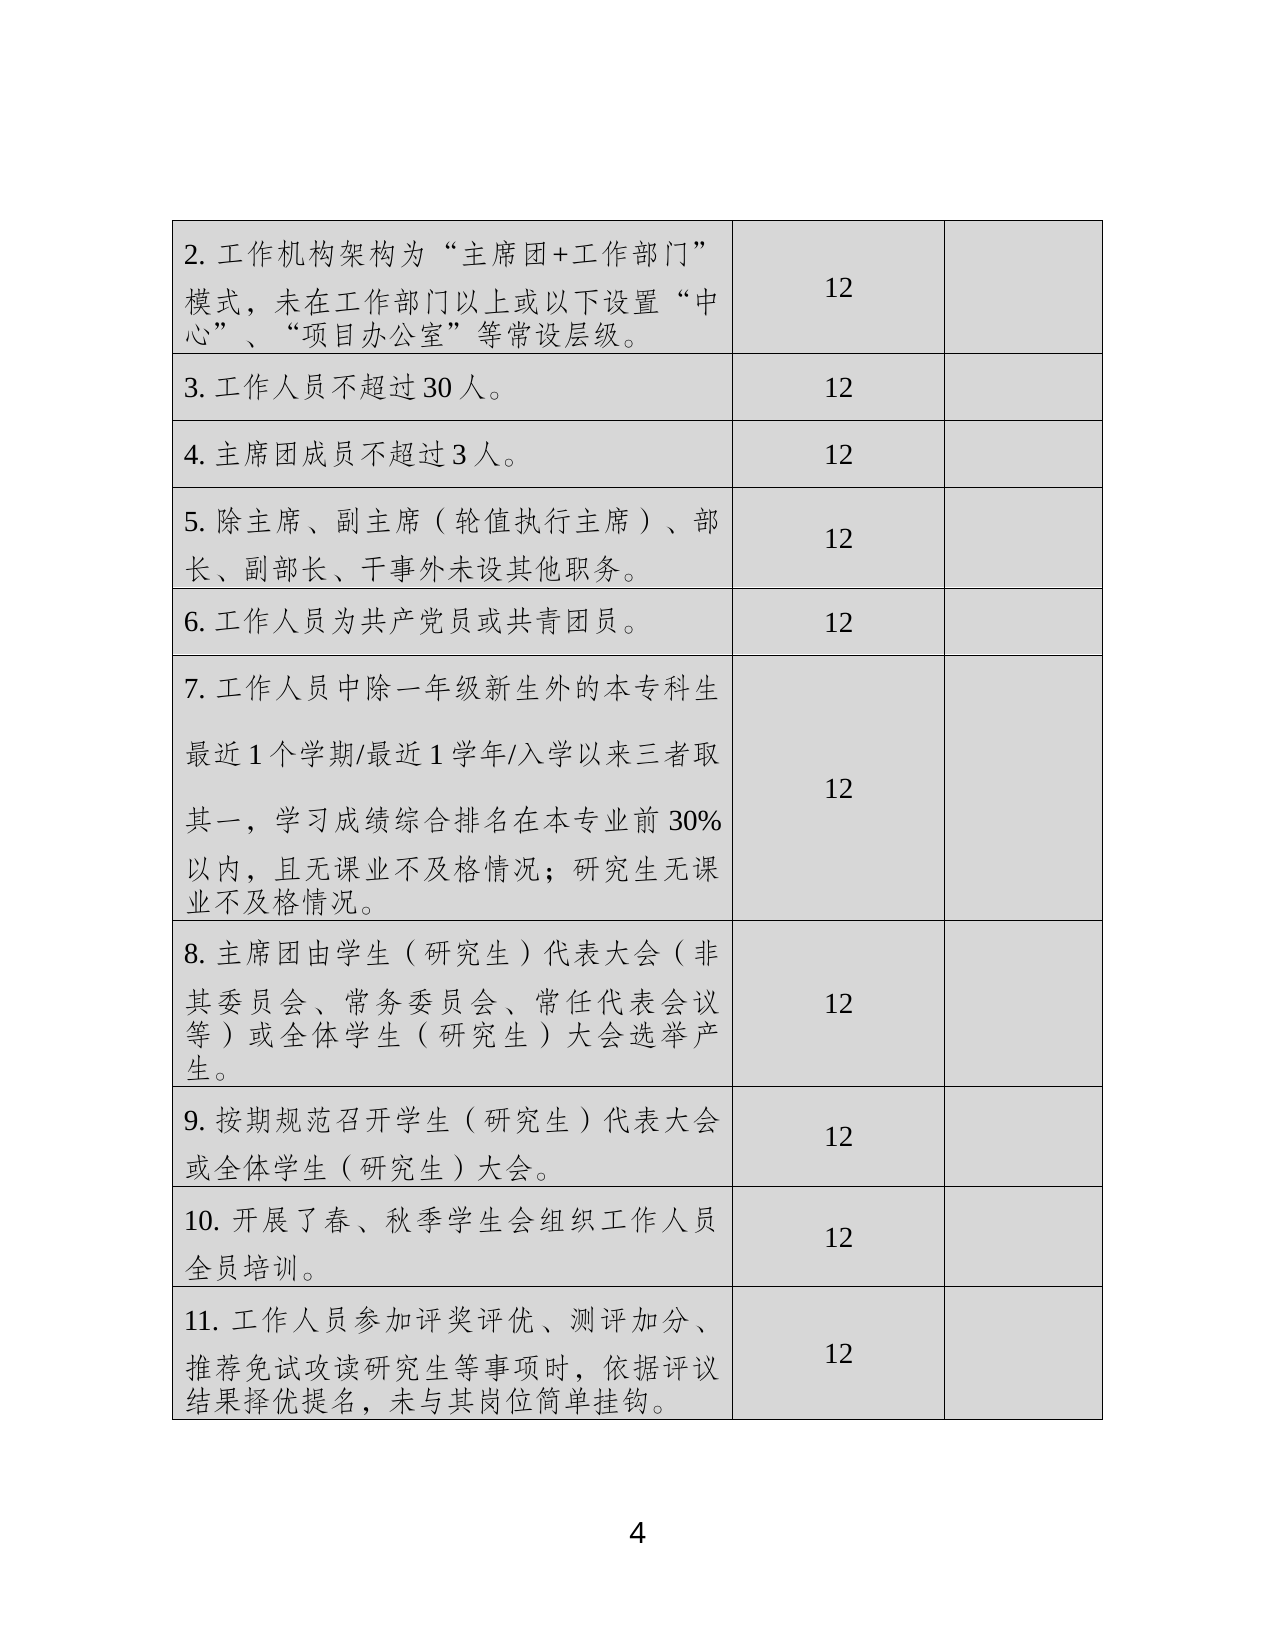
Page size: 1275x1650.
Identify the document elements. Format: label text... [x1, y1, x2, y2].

table_cell [945, 354, 1102, 420]
table_cell 8. 主席团由学生（研究生）代表大会（非其委员会、常务委员会、常任代表会议等）或全体学生（研究生）大会选举产生。 [173, 921, 732, 1086]
table_cell [945, 1187, 1102, 1286]
table_cell [945, 421, 1102, 487]
table_cell 4. 主席团成员不超过3人。 [173, 421, 732, 487]
table_cell 11. 工作人员参加评奖评优、测评加分、推荐免试攻读研究生等事项时，依据评议结果择优提名，未与其岗位简单挂钩。 [173, 1287, 732, 1419]
table_cell [945, 488, 1102, 587]
table_cell 12 [733, 221, 944, 353]
table_cell 12 [733, 488, 944, 587]
table_cell 7. 工作人员中除一年级新生外的本专科生最近1个学期/最近1学年/入学以来三者取其一，学习成绩综合排名在本专业前30%以内，且无课业不及格情况；研究生无课业不及格情况。 [173, 656, 732, 920]
table_cell 12 [733, 1287, 944, 1419]
table_cell 2. 工作机构架构为“主席团+工作部门”模式，未在工作部门以上或以下设置“中心”、“项目办公室”等常设层级。 [173, 221, 732, 353]
table_cell 12 [733, 921, 944, 1086]
table_cell [945, 656, 1102, 920]
table_cell 12 [733, 1187, 944, 1286]
table_cell 6. 工作人员为共产党员或共青团员。 [173, 589, 732, 654]
table_cell [945, 1087, 1102, 1186]
table_cell 12 [733, 589, 944, 654]
table_cell 5. 除主席、副主席（轮值执行主席）、部长、副部长、干事外未设其他职务。 [173, 488, 732, 587]
table_cell 12 [733, 421, 944, 487]
table_cell 10. 开展了春、秋季学生会组织工作人员全员培训。 [173, 1187, 732, 1286]
table_cell [945, 221, 1102, 353]
table_cell [945, 921, 1102, 1086]
table_cell 12 [733, 1087, 944, 1186]
table_cell 9. 按期规范召开学生（研究生）代表大会或全体学生（研究生）大会。 [173, 1087, 732, 1186]
table_cell [945, 1287, 1102, 1419]
table_cell 3. 工作人员不超过30人。 [173, 354, 732, 420]
table_cell 12 [733, 354, 944, 420]
table_cell 12 [733, 656, 944, 920]
table_cell [945, 589, 1102, 654]
